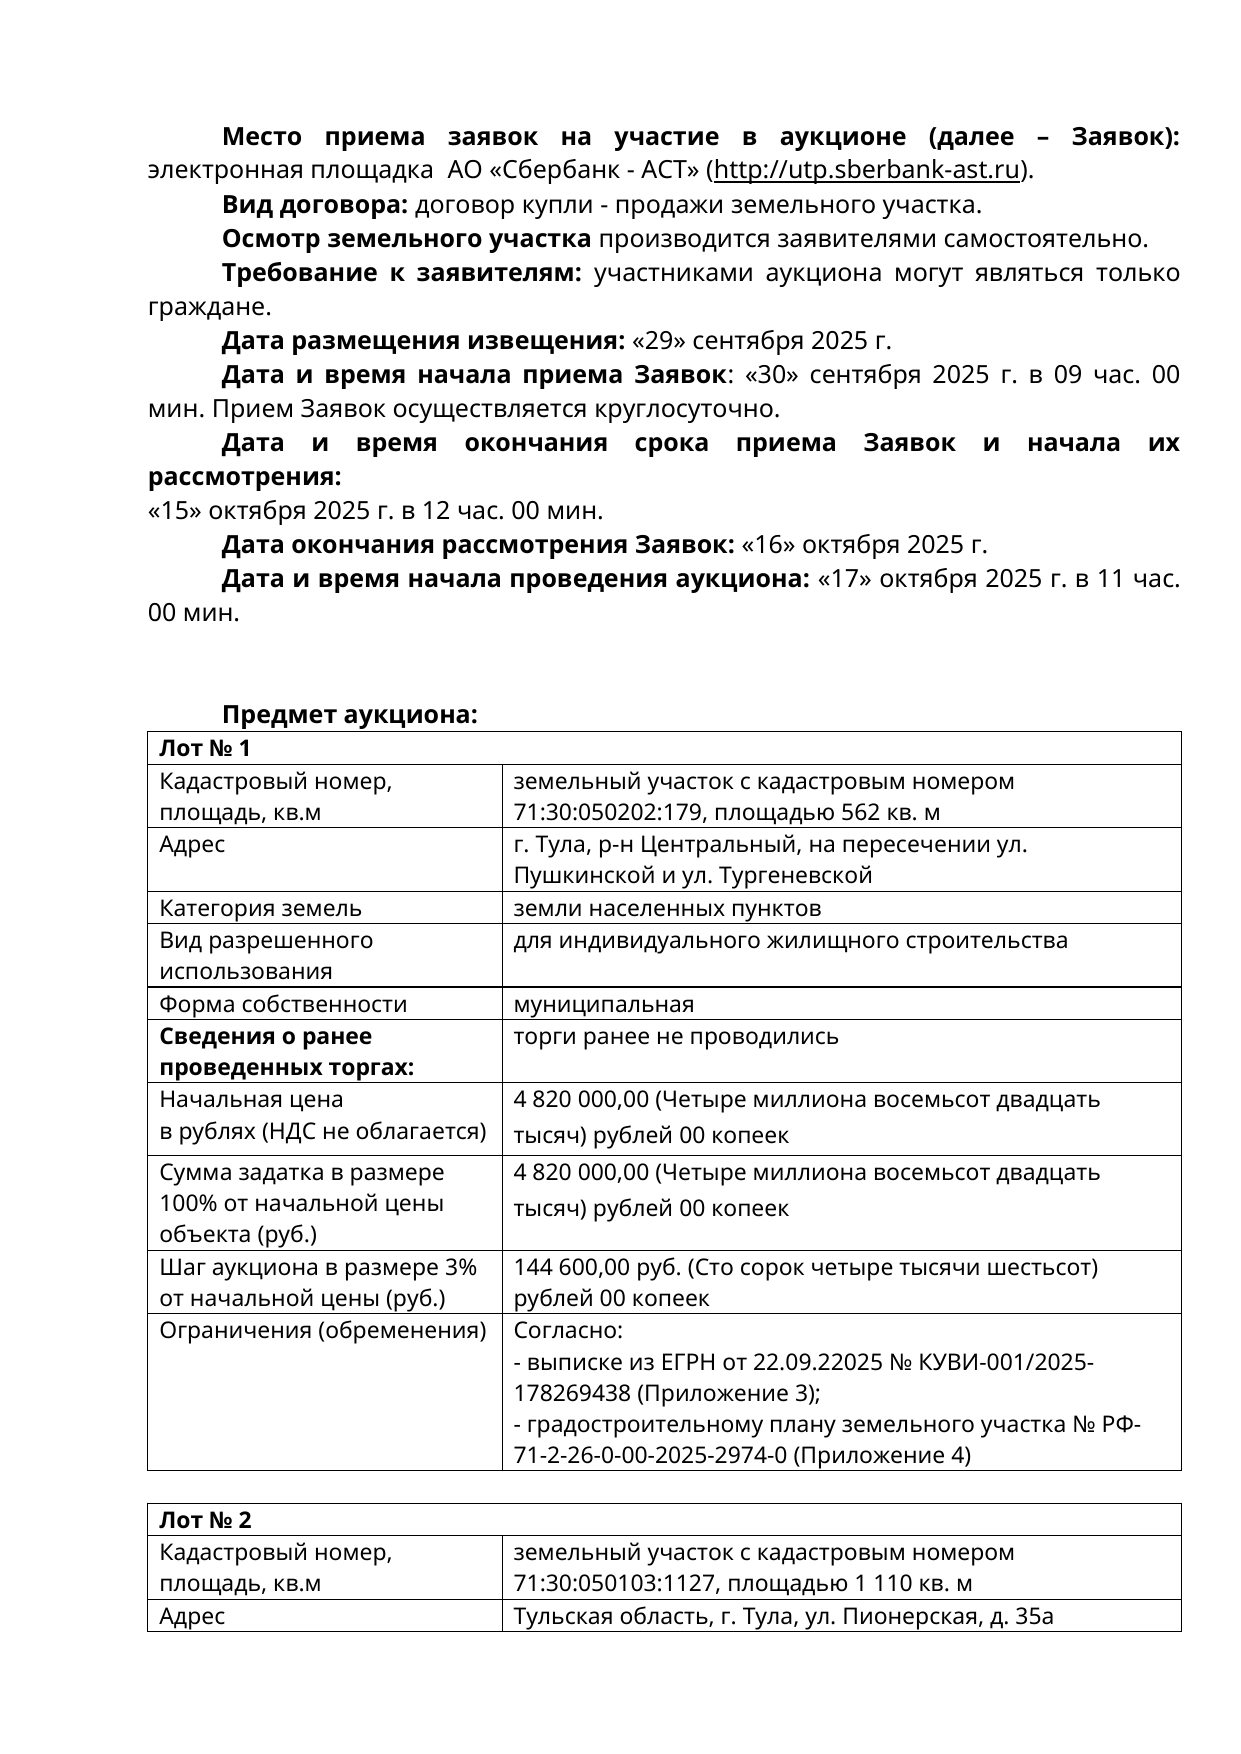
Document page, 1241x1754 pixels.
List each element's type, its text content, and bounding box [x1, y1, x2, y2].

text Дата и время окончания срока приема Заявок и начала их рассмотрения: «15» октября 2025 г. в 12 час. 00 мин. [148, 425, 1181, 527]
text Предмет аукциона: [148, 697, 1181, 731]
table_cell 4 820 000,00 (Четыре миллиона восемьсот двадцать тысяч) рублей 00 копеек [503, 1083, 1181, 1155]
table_cell Кадастровый номер, площадь, кв.м [148, 765, 502, 827]
table_cell торги ранее не проводились [503, 1020, 1181, 1082]
table_header Лот № 2 [148, 1504, 1181, 1535]
table_header Лот № 1 [148, 732, 1181, 763]
table_cell Кадастровый номер, площадь, кв.м [148, 1536, 502, 1598]
table_cell г. Тула, р-н Центральный, на пересечении ул. Пушкинской и ул. Тургеневской [503, 828, 1181, 891]
text Дата и время начала приема Заявок: «30» сентября 2025 г. в 09 час. 00 мин. Прием Заявок осуществляется круглосуточно. [148, 357, 1181, 425]
table_cell Форма собственности [148, 988, 502, 1019]
table_cell Тульская область, г. Тула, ул. Пионерская, д. 35а [503, 1600, 1181, 1631]
table_cell для индивидуального жилищного строительства [503, 924, 1181, 986]
table_cell муниципальная [503, 988, 1181, 1019]
table_cell земельный участок с кадастровым номером 71:30:050202:179, площадью 562 кв. м [503, 765, 1181, 827]
text Дата окончания рассмотрения Заявок: «16» октября 2025 г. [148, 527, 1181, 561]
table_cell Вид разрешенного использования [148, 924, 502, 986]
table_cell 144 600,00 руб. (Сто сорок четыре тысячи шестьсот) рублей 00 копеек [503, 1251, 1181, 1313]
table_cell Адрес [148, 828, 502, 891]
table_cell Адрес [148, 1600, 502, 1631]
table_cell Шаг аукциона в размере 3% от начальной цены (руб.) [148, 1251, 502, 1313]
table_cell Согласно: - выписке из ЕГРН от 22.09.22025 № КУВИ-001/2025-178269438 (Приложение 3); - градостроительному плану земельного участка № РФ-71-2-26-0-00-2025-2974-0 (Приложение 4) [503, 1314, 1181, 1470]
table_cell Сумма задатка в размере 100% от начальной цены объекта (руб.) [148, 1156, 502, 1249]
text Дата размещения извещения: «29» сентября 2025 г. [148, 322, 1181, 357]
text Осмотр земельного участка производится заявителями самостоятельно. [148, 220, 1181, 254]
table_cell 4 820 000,00 (Четыре миллиона восемьсот двадцать тысяч) рублей 00 копеек [503, 1156, 1181, 1249]
text Вид договора: договор купли - продажи земельного участка. [148, 186, 1181, 220]
table_cell Категория земель [148, 892, 502, 923]
table_cell Ограничения (обременения) [148, 1314, 502, 1470]
table_cell Сведения о ранее проведенных торгах: [148, 1020, 502, 1082]
text Место приема заявок на участие в аукционе (далее – Заявок): электронная площадка АО «Сбербанк - АСТ» (http://utp.sberbank-ast.ru). [148, 118, 1181, 186]
text Дата и время начала проведения аукциона: «17» октября 2025 г. в 11 час. 00 мин. [148, 561, 1181, 629]
table_cell земли населенных пунктов [503, 892, 1181, 923]
table_cell земельный участок с кадастровым номером 71:30:050103:1127, площадью 1 110 кв. м [503, 1536, 1181, 1598]
table_cell Начальная цена в рублях (НДС не облагается) [148, 1083, 502, 1155]
text Требование к заявителям: участниками аукциона могут являться только граждане. [148, 254, 1181, 322]
